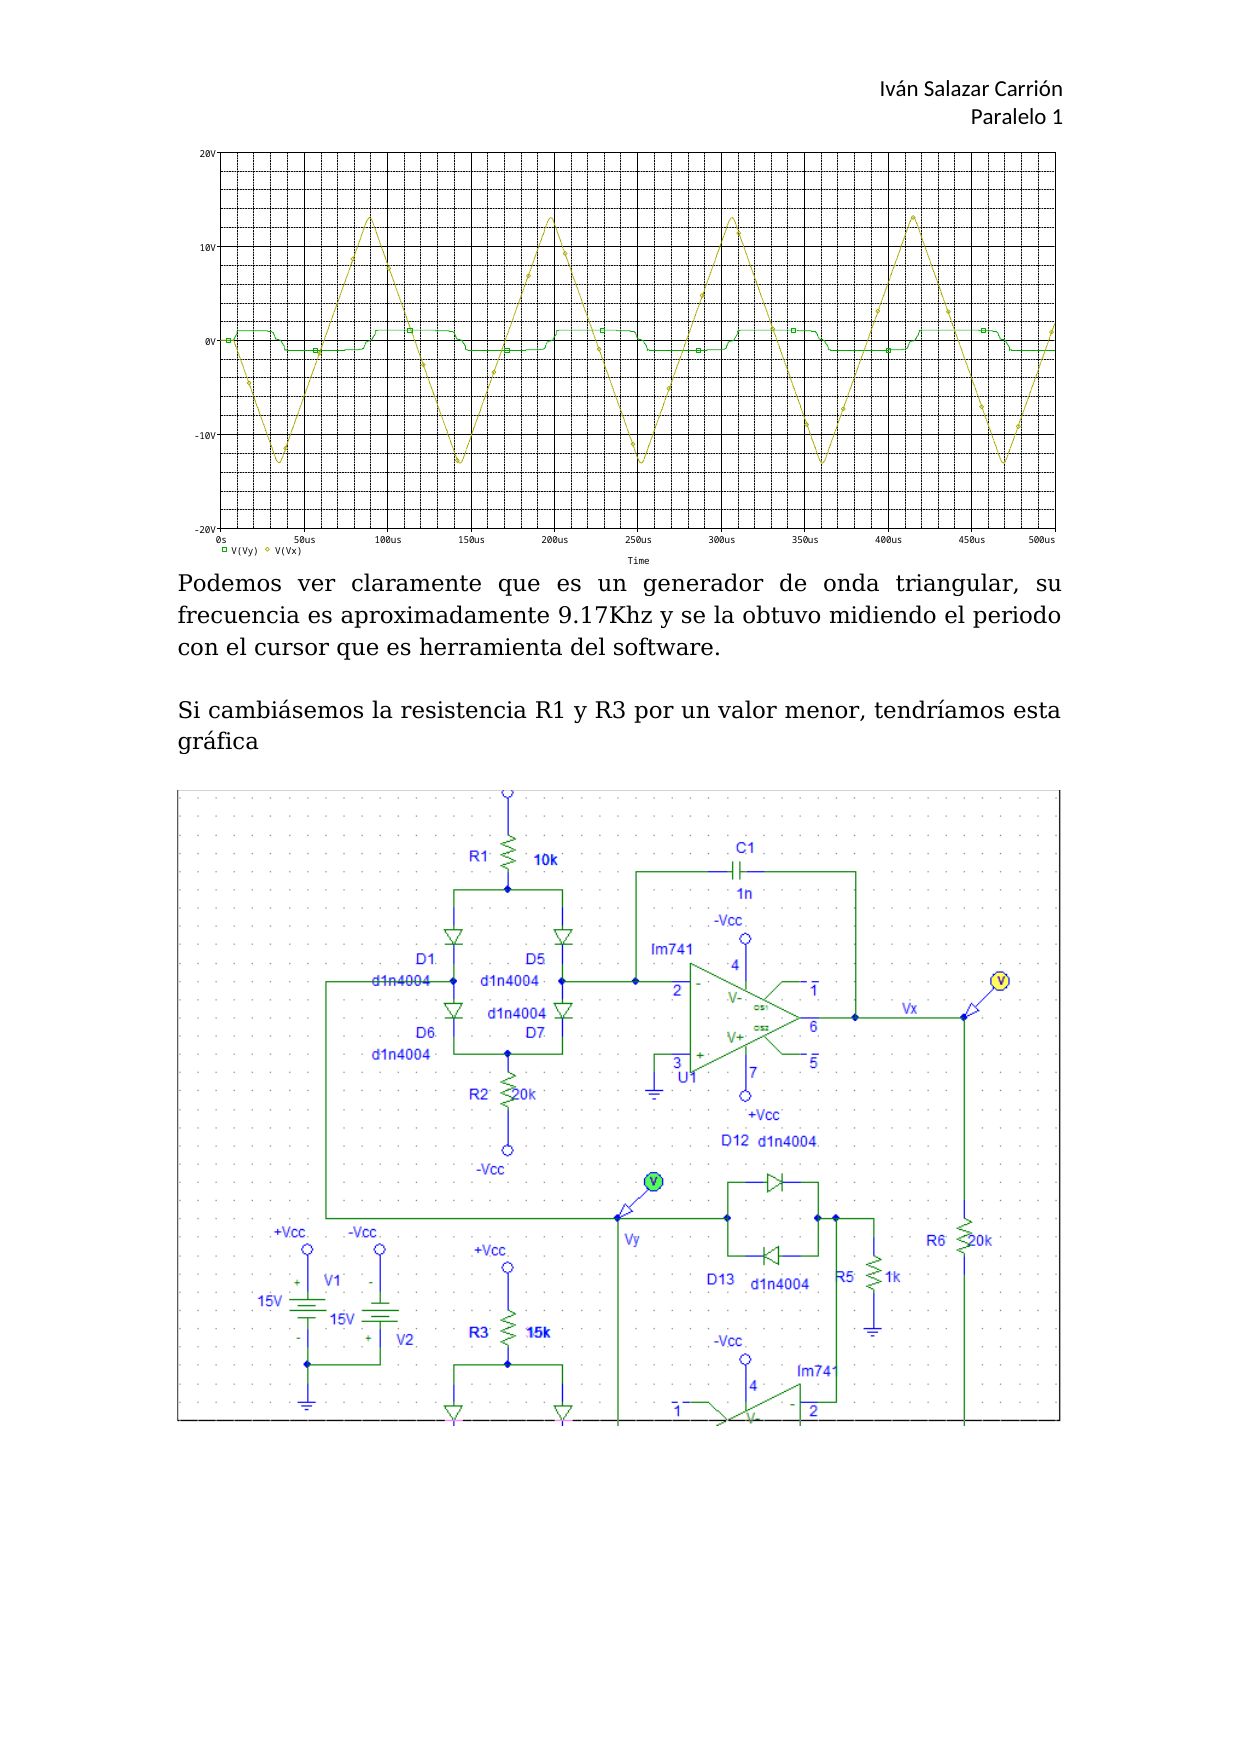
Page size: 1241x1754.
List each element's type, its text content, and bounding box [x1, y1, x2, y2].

list Podemos ver claramente que es un generador de onda triangular, su frecuencia es aproximadamente 9.17Khz y se la obtuvo midiendo el periodo con el cursor que es herramienta del software. [177, 569, 1063, 660]
list Si cambiásemos la resistencia R1 y R3 por un valor menor, tendríamos esta gráfica [177, 695, 1063, 754]
picture [177, 790, 1063, 1426]
